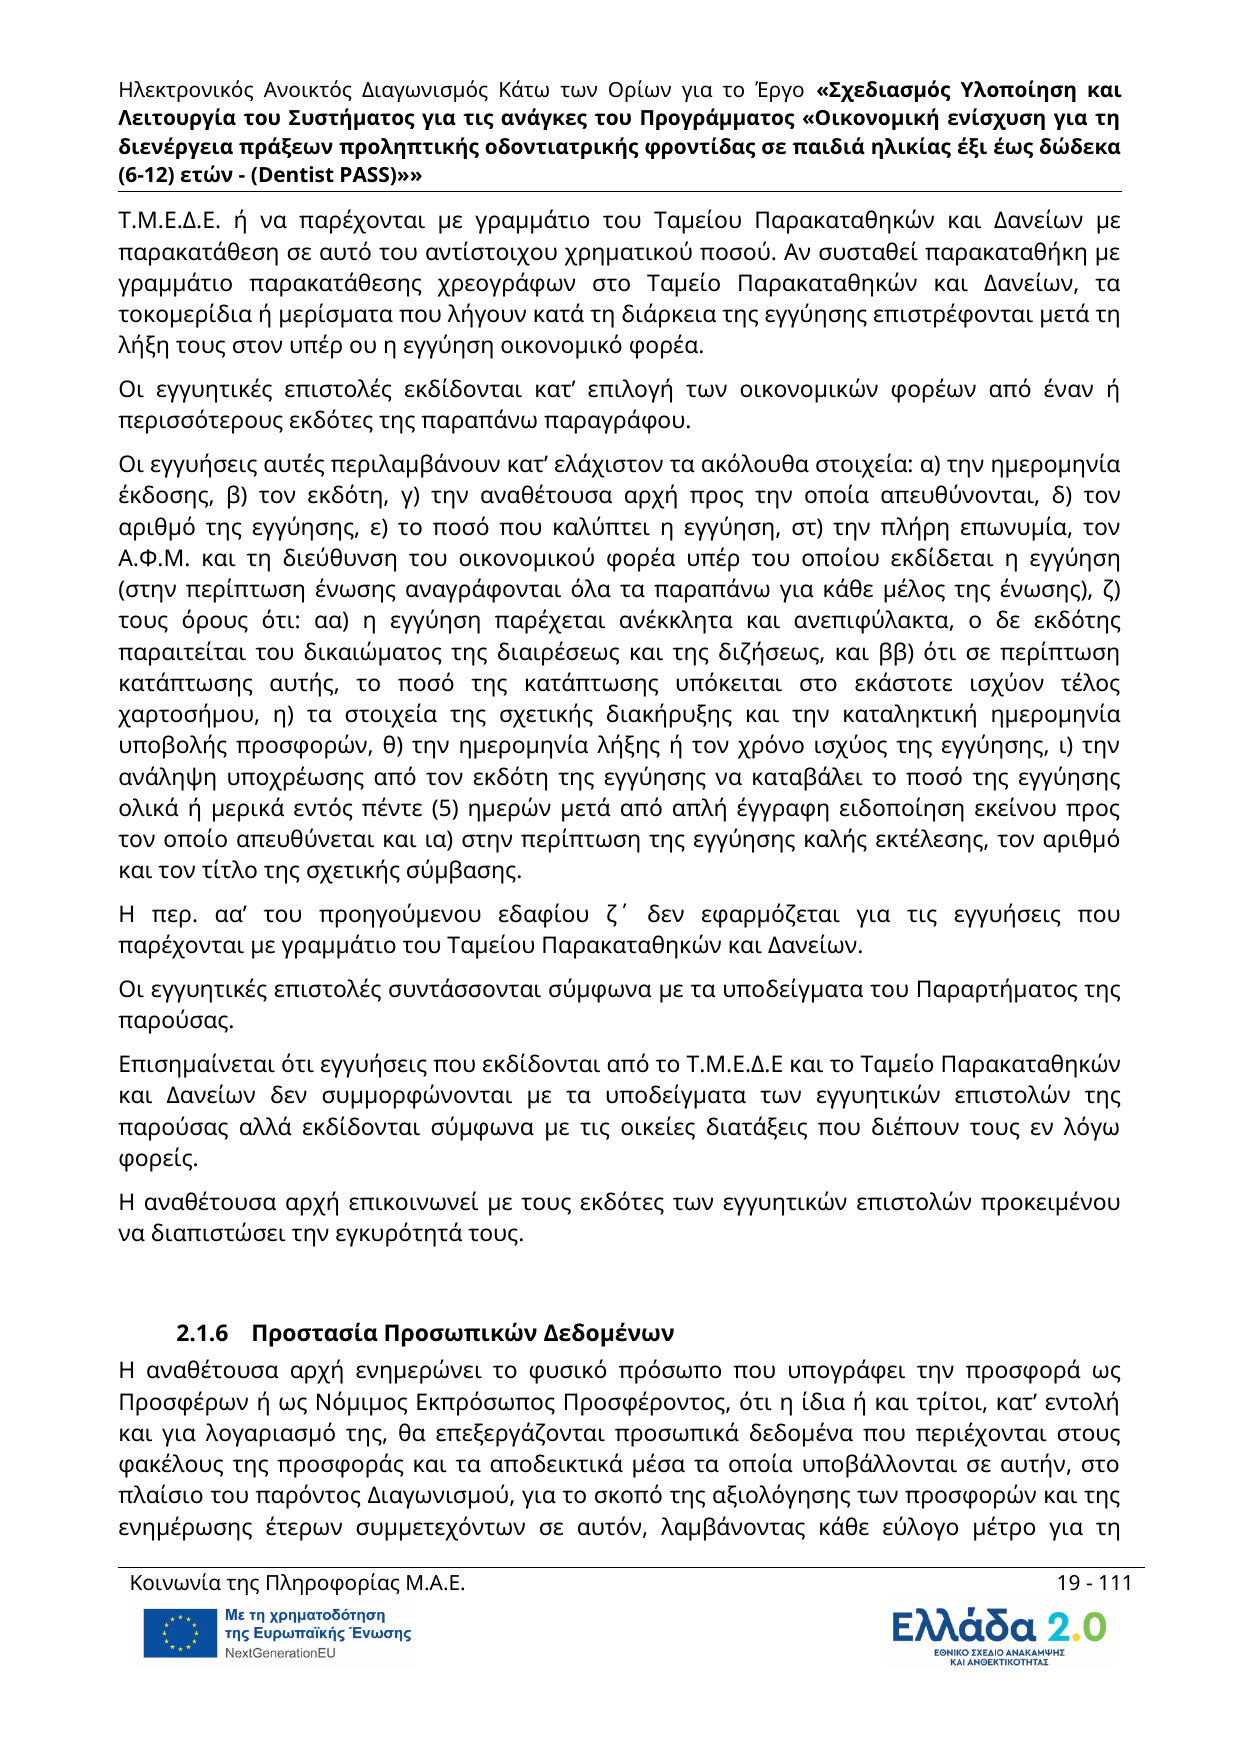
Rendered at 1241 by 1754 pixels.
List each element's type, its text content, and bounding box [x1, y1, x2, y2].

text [118, 204, 1122, 361]
text Επισημαίνεται ότι εγγυήσεις που εκδίδονται από το Τ.Μ.Ε.Δ.Ε και το Ταμείο Παρακαταθηκών και Δανείων δεν συμμορφώνονται με τα υποδείγματα των εγγυητικών επιστολών της παρούσας αλλά εκδίδονται σύμφωνα με τις οικείες διατάξεις που διέπουν τους εν λόγω φορείς. [118, 1048, 1122, 1173]
text Η περ. αα’ του προηγούμενου εδαφίου ζ΄ δεν εφαρμόζεται για τις εγγυήσεις που παρέχονται με γραμμάτιο του Ταμείου Παρακαταθηκών και Δανείων. [118, 898, 1122, 961]
text Η αναθέτουσα αρχή επικοινωνεί με τους εκδότες των εγγυητικών επιστολών προκειμένου να διαπιστώσει την εγκυρότητά τους. [118, 1186, 1122, 1248]
subtitle Προστασία Προσωπικών Δεδομένων [176, 1317, 1122, 1348]
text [118, 1354, 1122, 1542]
text Οι εγγυητικές επιστολές συντάσσονται σύμφωνα με τα υποδείγματα του Παραρτήματος της παρούσας. [118, 973, 1122, 1036]
text Οι εγγυητικές επιστολές εκδίδονται κατ’ επιλογή των οικονομικών φορέων από έναν ή περισσότερους εκδότες της παραπάνω παραγράφου. [118, 373, 1122, 436]
text Οι εγγυήσεις αυτές περιλαμβάνουν κατ’ ελάχιστον τα ακόλουθα στοιχεία: α) την ημερομηνία έκδοσης, β) τον εκδότη, γ) την αναθέτουσα αρχή προς την οποία απευθύνονται, δ) τον αριθμό της εγγύησης, ε) το ποσό που καλύπτει η εγγύηση, στ) την πλήρη επωνυμία, τον Α.Φ.Μ. και τη διεύθυνση του οικονομικού φορέα υπέρ του οποίου εκδίδεται η εγγύηση (στην περίπτωση ένωσης αναγράφονται όλα τα παραπάνω για κάθε μέλος της ένωσης), ζ) τους όρους ότι: αα) η εγγύηση παρέχεται ανέκκλητα και ανεπιφύλακτα, ο δε εκδότης παραιτείται του δικαιώματος της διαιρέσεως και της διζήσεως, και ββ) ότι σε περίπτωση κατάπτωσης αυτής, το ποσό της κατάπτωσης υπόκειται στο εκάστοτε ισχύον τέλος χαρτοσήμου, η) τα στοιχεία της σχετικής διακήρυξης και την καταληκτική ημερομηνία υποβολής προσφορών, θ) την ημερομηνία λήξης ή τον χρόνο ισχύος της εγγύησης, ι) την ανάληψη υποχρέωσης από τον εκδότη της εγγύησης να καταβάλει το ποσό της εγγύησης ολικά ή μερικά εντός πέντε (5) ημερών μετά από απλή έγγραφη ειδοποίηση εκείνου προς τον οποίο απευθύνεται και ια) στην περίπτωση της εγγύησης καλής εκτέλεσης, τον αριθμό και τον τίτλο της σχετικής σύμβασης. [118, 448, 1122, 886]
